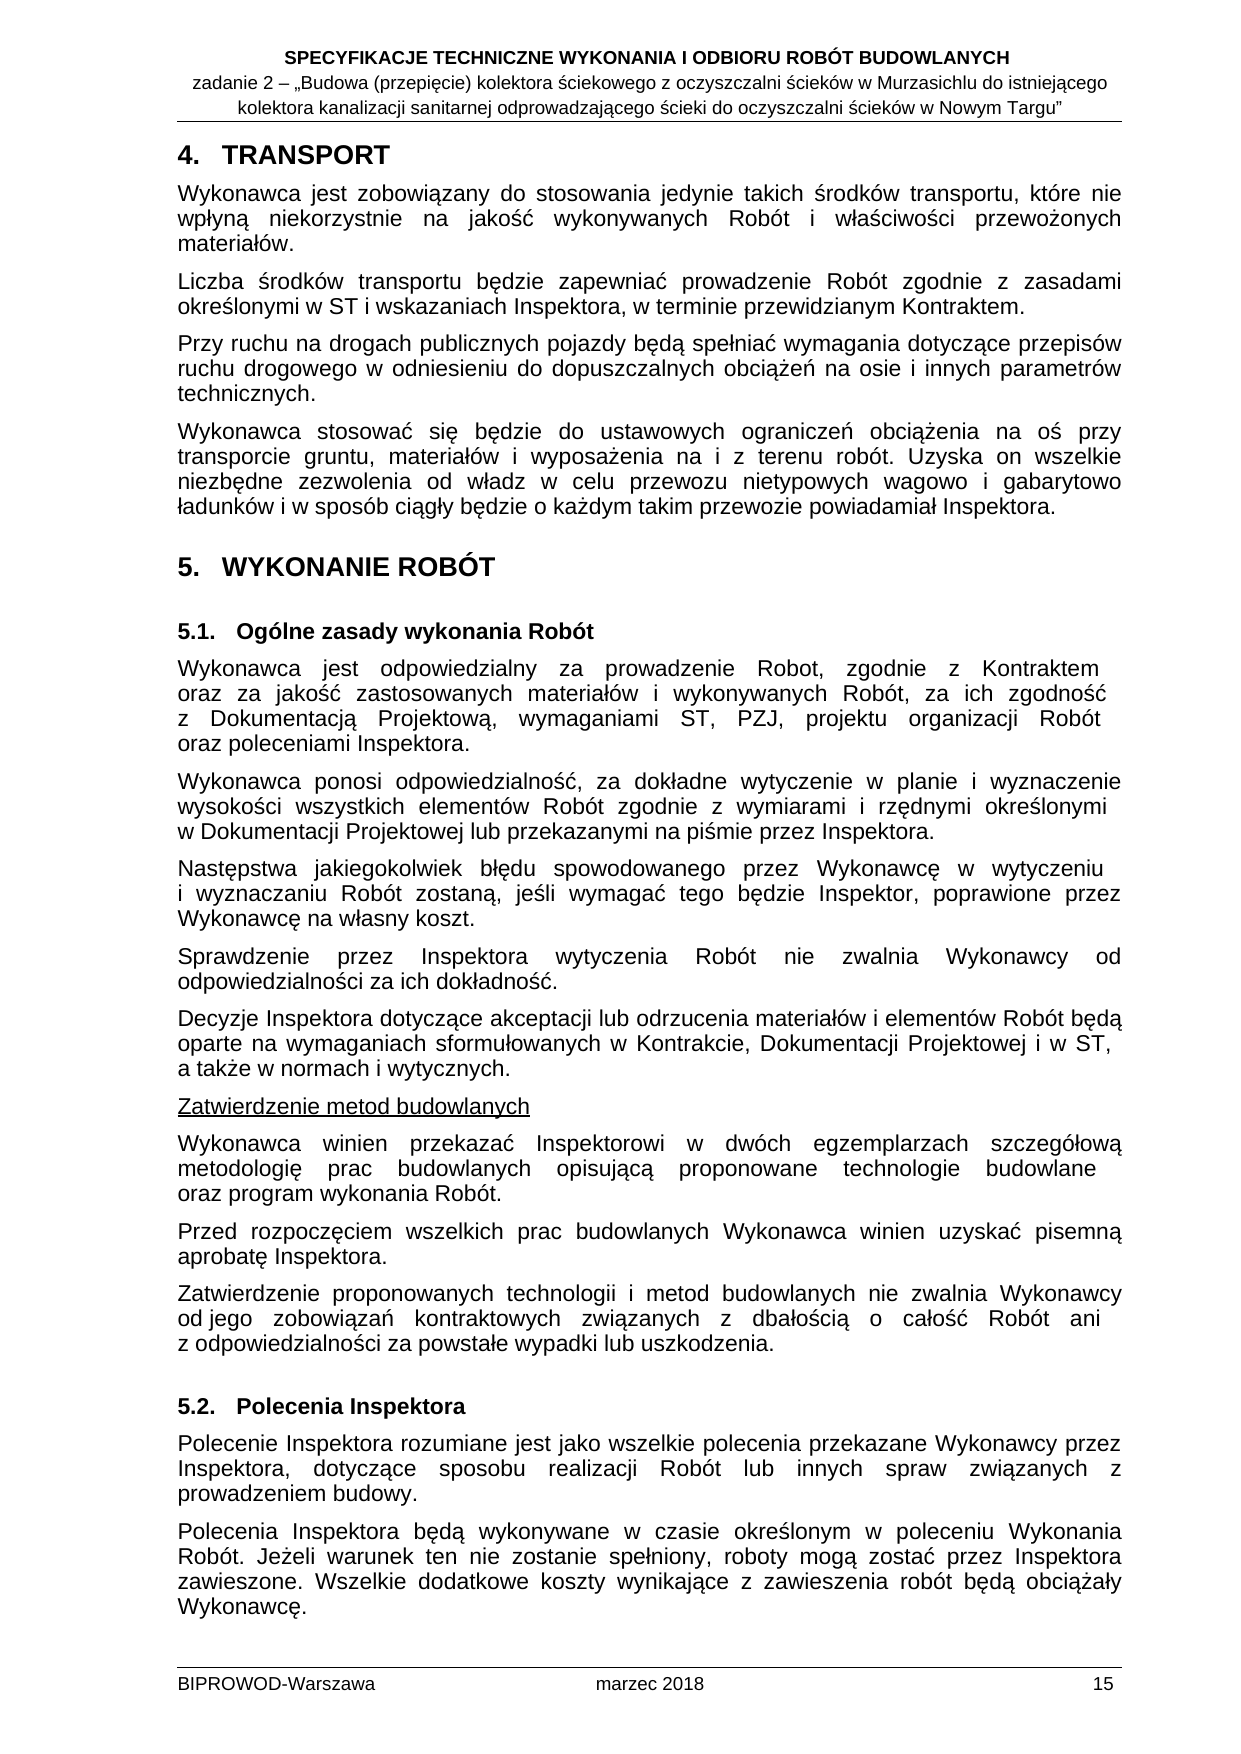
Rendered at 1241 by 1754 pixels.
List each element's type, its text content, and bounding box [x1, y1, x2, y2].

text Liczba środków transportu będzie zapewniać prowadzenie Robót zgodnie z zasadami określonymi w ST i wskazaniach Inspektora, w terminie przewidzianym Kontraktem. [177, 269, 1122, 319]
text Sprawdzenie przez Inspektora wytyczenia Robót nie zwalnia Wykonawcy od odpowiedzialności za ich dokładność. [177, 944, 1122, 994]
text Wykonawca jest odpowiedzialny za prowadzenie Robot, zgodnie z Kontraktem oraz za jakość zastosowanych materiałów i wykonywanych Robót, za ich zgodność z Dokumentacją Projektową, wymaganiami ST, PZJ, projektu organizacji Robót oraz poleceniami Inspektora. [177, 657, 1122, 757]
text Przed rozpoczęciem wszelkich prac budowlanych Wykonawca winien uzyskać pisemną aprobatę Inspektora. [177, 1219, 1122, 1269]
subtitle Ogólne zasady wykonania Robót [177, 619, 1122, 644]
text Zatwierdzenie proponowanych technologii i metod budowlanych nie zwalnia Wykonawcy od jego zobowiązań kontraktowych związanych z dbałością o całość Robót ani z odpowiedzialności za powstałe wypadki lub uszkodzenia. [177, 1282, 1122, 1357]
text Decyzje Inspektora dotyczące akceptacji lub odrzucenia materiałów i elementów Robót będą oparte na wymaganiach sformułowanych w Kontrakcie, Dokumentacji Projektowej i w ST, a także w normach i wytycznych. [177, 1007, 1122, 1082]
subtitle TRANSPORT [177, 144, 1122, 169]
text Polecenie Inspektora rozumiane jest jako wszelkie polecenia przekazane Wykonawcy przez Inspektora, dotyczące sposobu realizacji Robót lub innych spraw związanych z prowadzeniem budowy. [177, 1432, 1122, 1507]
text Przy ruchu na drogach publicznych pojazdy będą spełniać wymagania dotyczące przepisów ruchu drogowego w odniesieniu do dopuszczalnych obciążeń na osie i innych parametrów technicznych. [177, 332, 1122, 407]
subtitle Polecenia Inspektora [177, 1394, 1122, 1419]
text Zatwierdzenie metod budowlanych [177, 1094, 1122, 1119]
text Wykonawca winien przekazać Inspektorowi w dwóch egzemplarzach szczegółową metodologię prac budowlanych opisującą proponowane technologie budowlane oraz program wykonania Robót. [177, 1132, 1122, 1207]
text Wykonawca ponosi odpowiedzialność, za dokładne wytyczenie w planie i wyznaczenie wysokości wszystkich elementów Robót zgodnie z wymiarami i rzędnymi określonymi w Dokumentacji Projektowej lub przekazanymi na piśmie przez Inspektora. [177, 769, 1122, 844]
text Wykonawca stosować się będzie do ustawowych ograniczeń obciążenia na oś przy transporcie gruntu, materiałów i wyposażenia na i z terenu robót. Uzyska on wszelkie niezbędne zezwolenia od władz w celu przewozu nietypowych wagowo i gabarytowo ładunków i w sposób ciągły będzie o każdym takim przewozie powiadamiał Inspektora. [177, 419, 1122, 519]
text Polecenia Inspektora będą wykonywane w czasie określonym w poleceniu Wykonania Robót. Jeżeli warunek ten nie zostanie spełniony, roboty mogą zostać przez Inspektora zawieszone. Wszelkie dodatkowe koszty wynikające z zawieszenia robót będą obciążały Wykonawcę. [177, 1519, 1122, 1619]
text Następstwa jakiegokolwiek błędu spowodowanego przez Wykonawcę w wytyczeniu i wyznaczaniu Robót zostaną, jeśli wymagać tego będzie Inspektor, poprawione przez Wykonawcę na własny koszt. [177, 857, 1122, 932]
subtitle WYKONANIE ROBÓT [177, 557, 1122, 582]
text Wykonawca jest zobowiązany do stosowania jedynie takich środków transportu, które nie wpłyną niekorzystnie na jakość wykonywanych Robót i właściwości przewożonych materiałów. [177, 182, 1122, 257]
